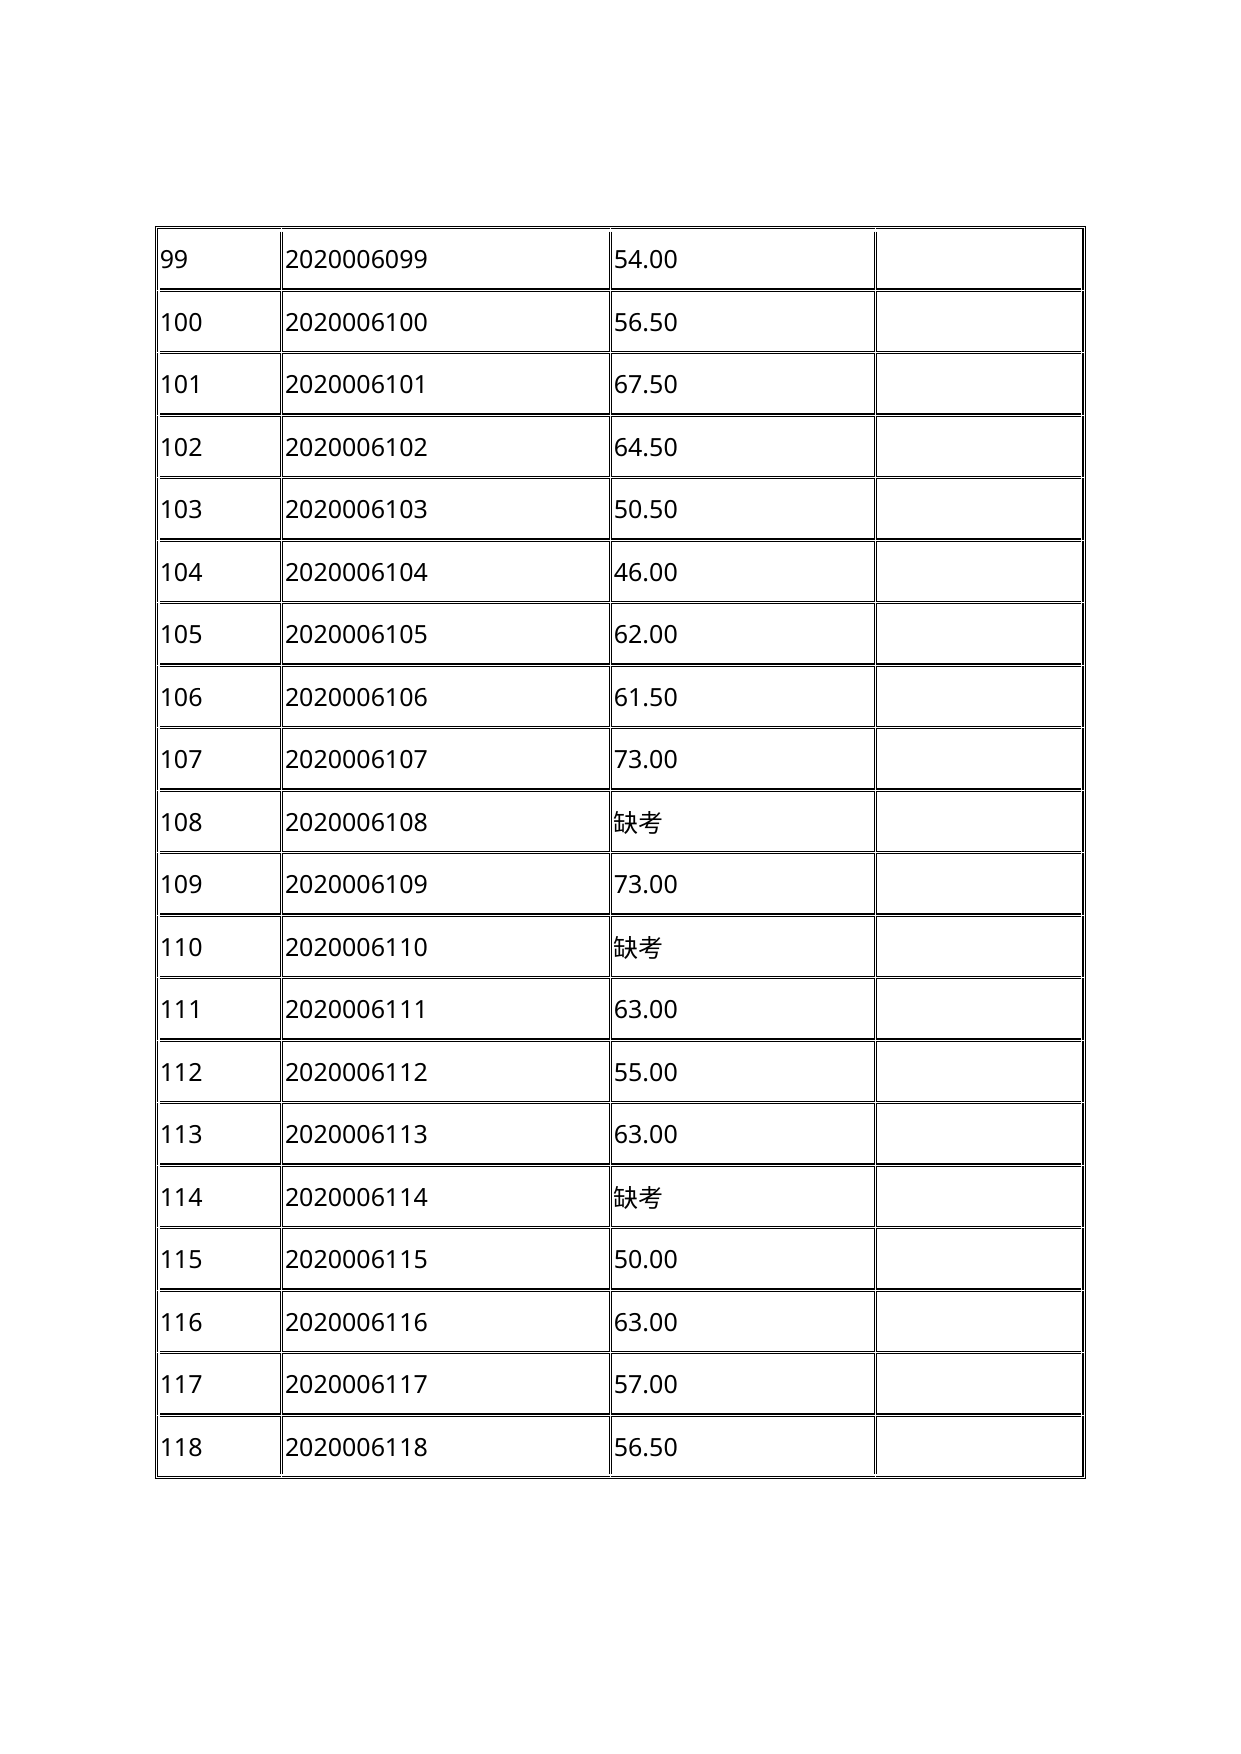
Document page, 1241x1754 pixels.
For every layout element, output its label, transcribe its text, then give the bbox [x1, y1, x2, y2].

table_cell 73.00 [612, 854, 874, 913]
table_cell [876, 1101, 1084, 1163]
table_cell 56.50 [612, 292, 874, 351]
table_cell 缺考 [612, 917, 874, 976]
table_cell [876, 476, 1084, 538]
table_cell 2020006108 [283, 792, 609, 851]
table_cell 2020006099 [282, 229, 611, 288]
table_cell [877, 1163, 1083, 1226]
table_cell 50.00 [612, 1229, 874, 1288]
table_cell [877, 663, 1083, 726]
table_cell 105 [156, 601, 282, 663]
table_cell 67.50 [612, 354, 874, 413]
table_cell [876, 1413, 1083, 1476]
table_cell [877, 288, 1083, 351]
table_cell 2020006118 [282, 1417, 611, 1476]
table_cell [876, 229, 1082, 288]
table_cell 2020006115 [283, 1229, 609, 1288]
table_cell 56.50 [611, 1417, 876, 1476]
table_cell [877, 538, 1083, 601]
table_cell [876, 726, 1084, 788]
table_cell 100 [158, 288, 280, 351]
table_cell 104 [158, 538, 280, 601]
table_cell 2020006116 [283, 1292, 609, 1351]
table_cell 118 [158, 1413, 282, 1476]
table_cell 107 [156, 726, 282, 788]
table_cell 62.00 [612, 604, 874, 663]
table_cell [876, 351, 1084, 413]
table_cell [876, 601, 1084, 663]
table_cell 117 [156, 1351, 282, 1413]
table_cell [877, 413, 1083, 476]
table_cell 63.00 [612, 1292, 874, 1351]
table_cell 2020006114 [283, 1167, 609, 1226]
table_cell 55.00 [612, 1042, 874, 1101]
table_cell 2020006102 [283, 417, 609, 476]
table_cell 116 [158, 1288, 280, 1351]
table_cell 63.00 [612, 1104, 874, 1163]
table_cell 2020006107 [283, 729, 609, 788]
table_cell 113 [156, 1101, 282, 1163]
table_cell 2020006111 [283, 979, 609, 1038]
table_cell 2020006101 [283, 354, 609, 413]
table_cell 2020006104 [283, 542, 609, 601]
table_cell 57.00 [612, 1354, 874, 1413]
table_cell 112 [158, 1038, 280, 1101]
table_cell 2020006100 [283, 292, 609, 351]
table_cell 63.00 [612, 979, 874, 1038]
table_cell 2020006105 [283, 604, 609, 663]
table_cell 61.50 [612, 667, 874, 726]
table_cell 115 [156, 1226, 282, 1288]
table_cell 2020006113 [283, 1104, 609, 1163]
table_cell 73.00 [612, 729, 874, 788]
table_cell 46.00 [612, 542, 874, 601]
table_cell 114 [158, 1163, 280, 1226]
table_cell 2020006106 [283, 667, 609, 726]
table_cell 54.00 [611, 229, 876, 288]
table_cell 109 [156, 851, 282, 913]
table_cell 2020006112 [283, 1042, 609, 1101]
table_cell [877, 913, 1083, 976]
table_cell 99 [158, 229, 282, 288]
table_cell 缺考 [612, 1167, 874, 1226]
table_cell 2020006117 [283, 1354, 609, 1413]
table_cell 64.50 [612, 417, 874, 476]
table_cell [877, 788, 1083, 851]
table_cell 2020006109 [283, 854, 609, 913]
table_cell [877, 1288, 1083, 1351]
table_cell [876, 851, 1084, 913]
table_cell 103 [156, 476, 282, 538]
table_cell 50.50 [612, 479, 874, 538]
table_cell 102 [158, 413, 280, 476]
table_cell 111 [156, 976, 282, 1038]
table_cell 110 [158, 913, 280, 976]
table_cell 2020006103 [283, 479, 609, 538]
table_cell 108 [158, 788, 280, 851]
table_cell [877, 1038, 1083, 1101]
table_cell [876, 1226, 1084, 1288]
table_cell 缺考 [612, 792, 874, 851]
table_cell 2020006110 [283, 917, 609, 976]
table_cell [876, 976, 1084, 1038]
table_cell 101 [156, 351, 282, 413]
table_cell [876, 1351, 1084, 1413]
table_cell 106 [158, 663, 280, 726]
